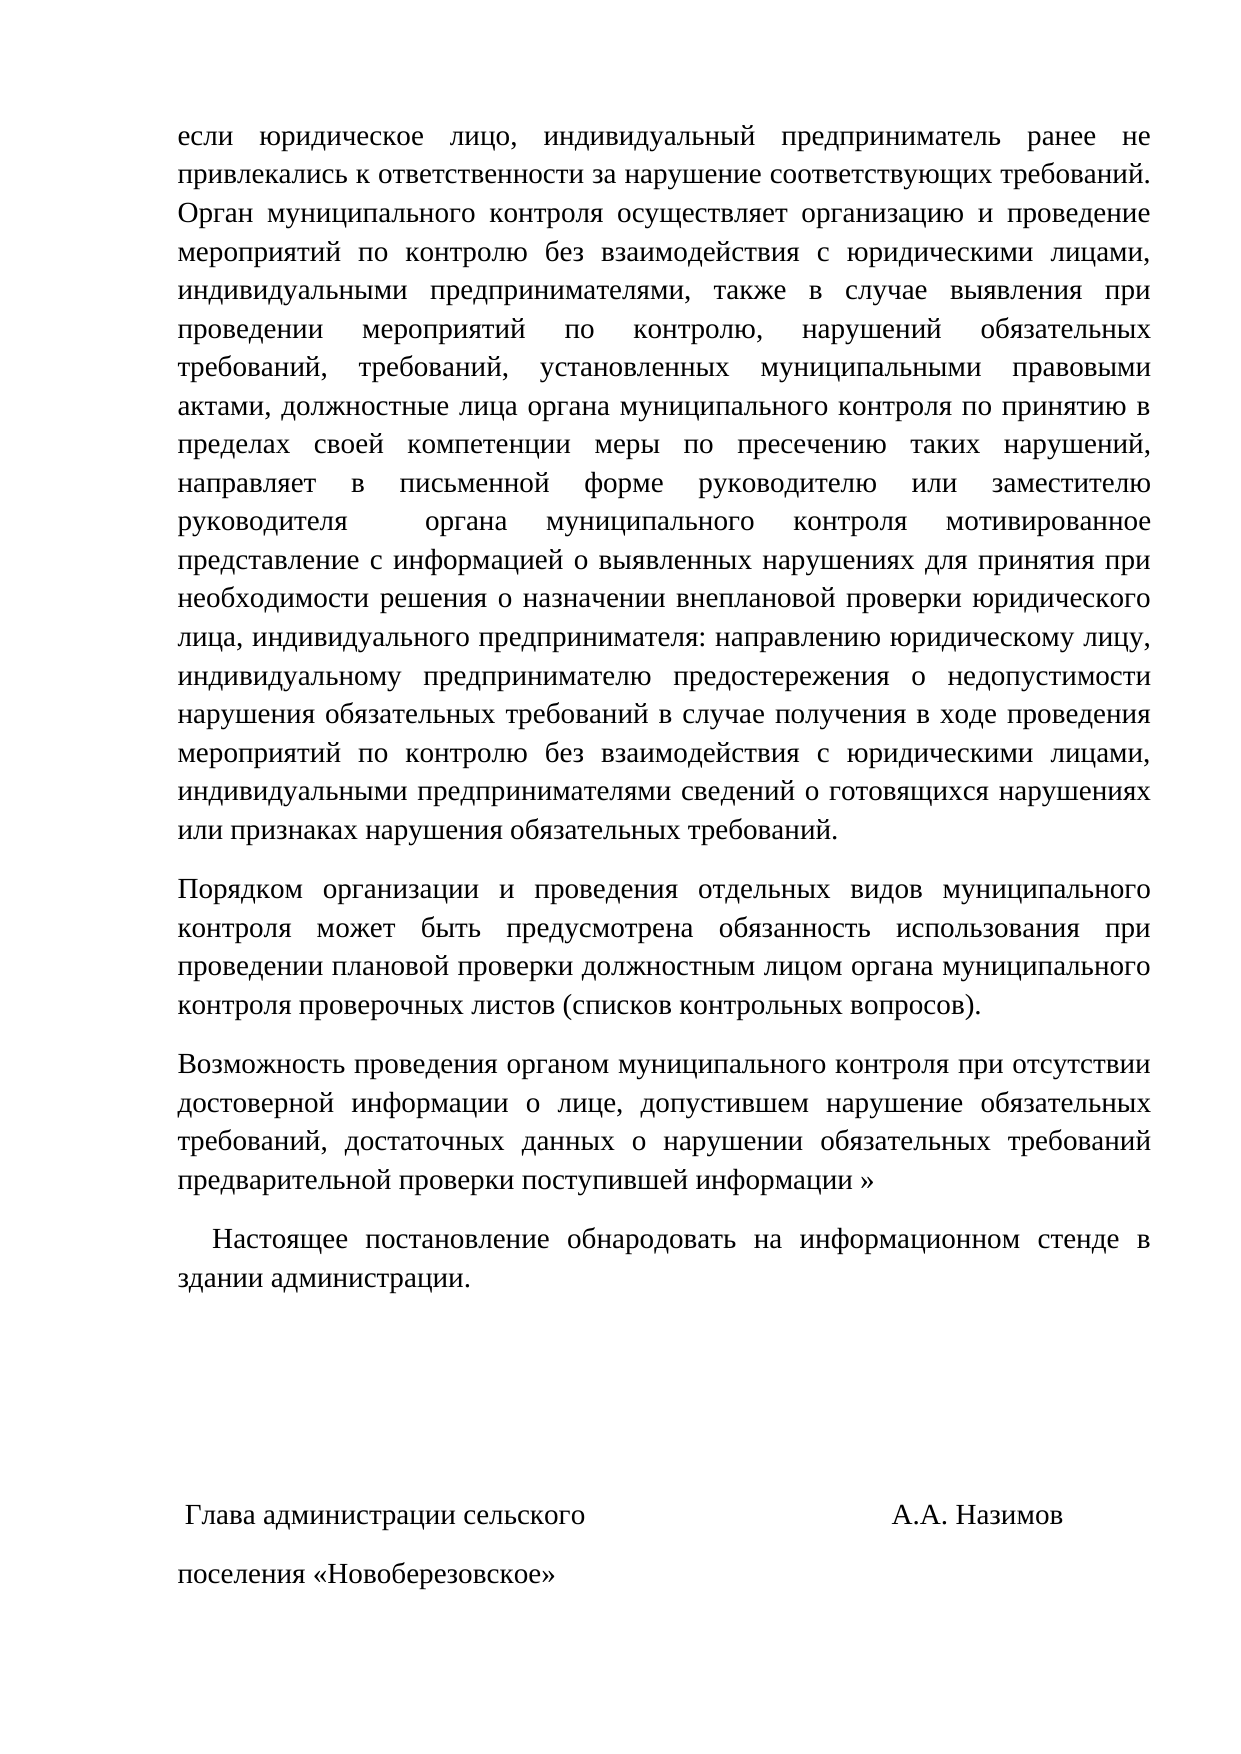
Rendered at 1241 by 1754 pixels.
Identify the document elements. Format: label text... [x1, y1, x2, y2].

text Порядком организации и проведения отдельных видов муниципального контроля может быть предусмотрена обязанность использования при проведении плановой проверки должностным лицом органа муниципального контроля проверочных листов (списков контрольных вопросов). [177, 871, 1152, 1020]
text Возможность проведения органом муниципального контроля при отсутствии достоверной информации о лице, допустившем нарушение обязательных требований, достаточных данных о нарушении обязательных требований предварительной проверки поступившей информации » [177, 1046, 1152, 1195]
text поселения «Новоберезовское» [177, 1557, 1152, 1590]
text Глава администрации сельского А.А. Назимов [177, 1497, 1152, 1531]
text Настоящее постановление обнародовать на информационном стенде в здании администрации. [177, 1221, 1152, 1293]
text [177, 118, 1152, 845]
